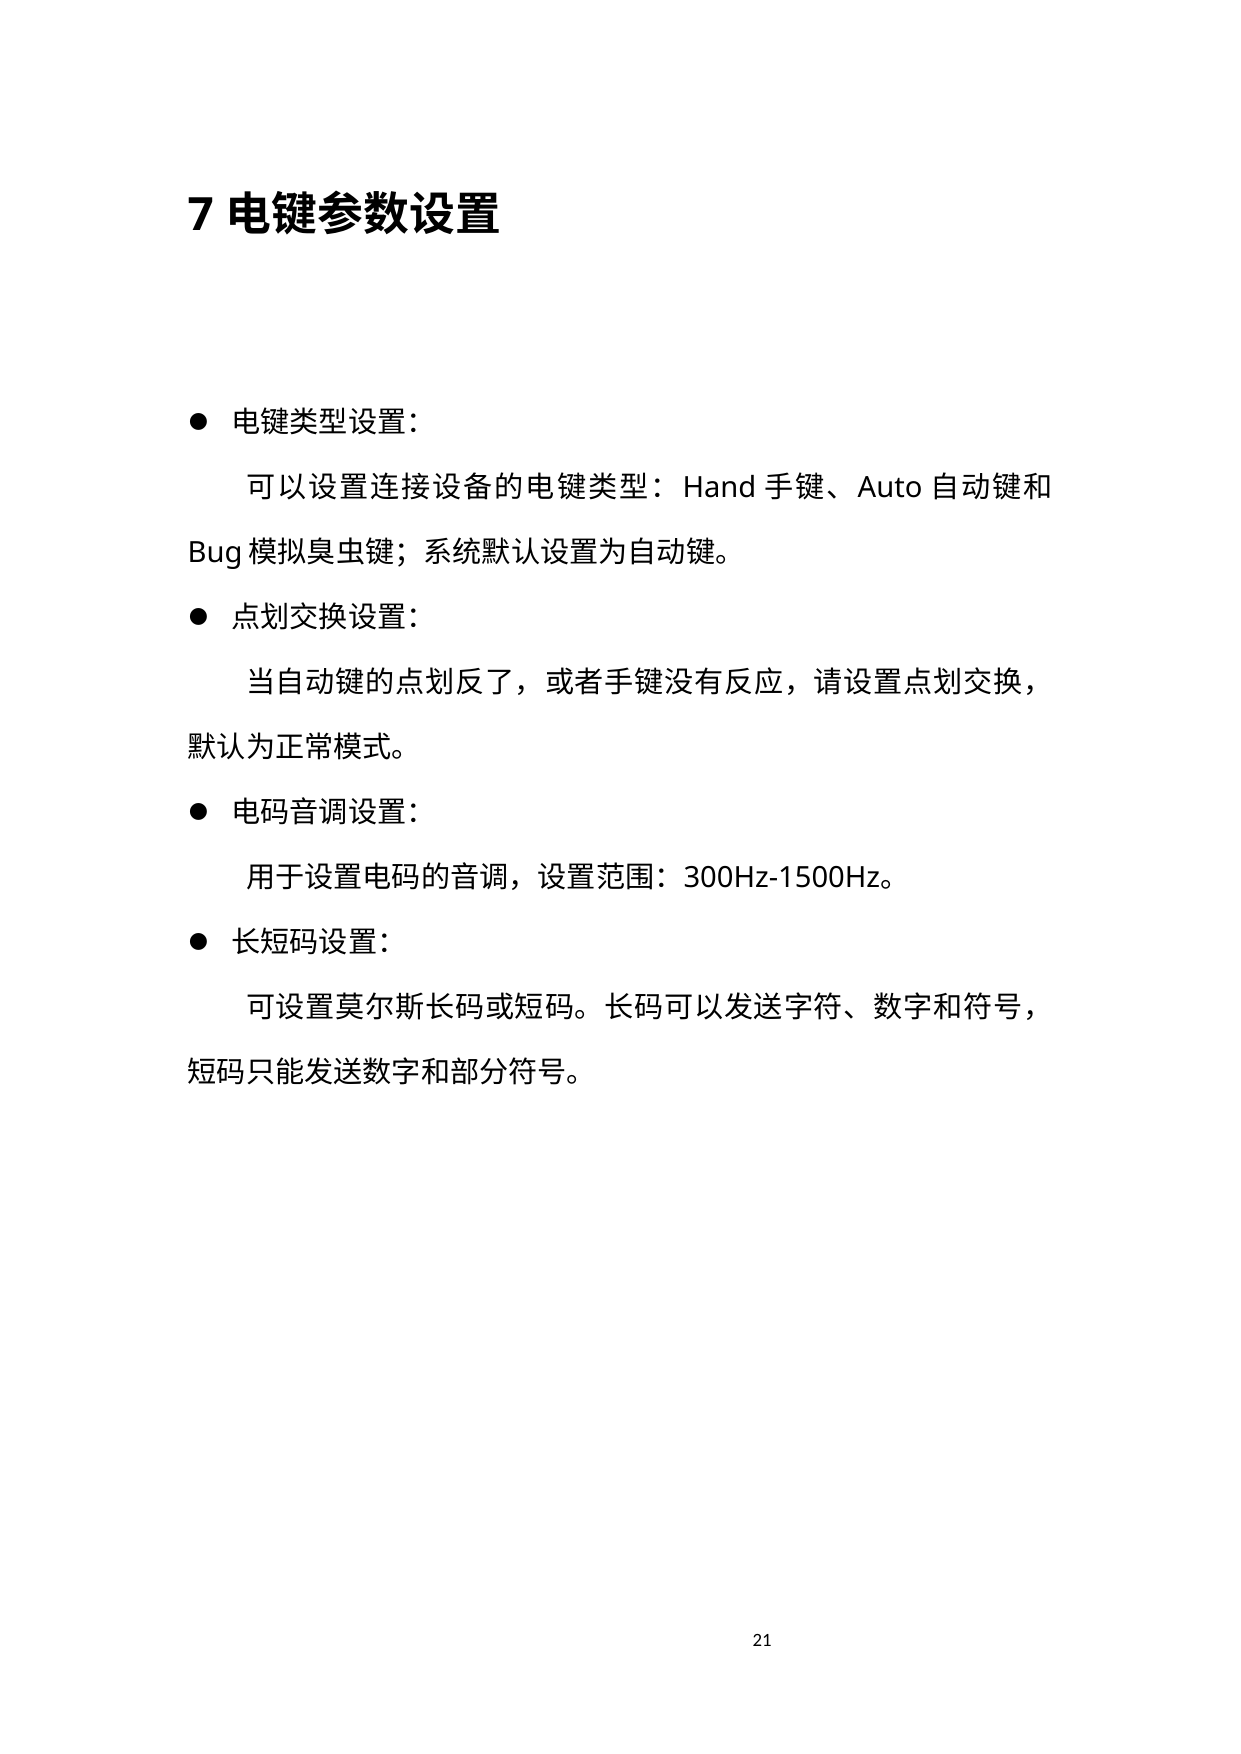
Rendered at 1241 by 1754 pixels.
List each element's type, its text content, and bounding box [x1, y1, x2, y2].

list 电码音调设置： [187, 777, 1053, 842]
text 可设置莫尔斯长码或短码。长码可以发送字符、数字和符号，短码只能发送数字和部分符号。 [187, 972, 1053, 1102]
subtitle 7 电键参数设置 [187, 162, 1053, 259]
text 可以设置连接设备的电键类型：Hand手键、Auto自动键和Bug模拟臭虫键；系统默认设置为自动键。 [187, 452, 1053, 582]
list 点划交换设置： [187, 582, 1053, 647]
list 长短码设置： [187, 907, 1053, 972]
list 电键类型设置： [187, 387, 1053, 452]
text 当自动键的点划反了，或者手键没有反应，请设置点划交换，默认为正常模式。 [187, 647, 1053, 777]
text 用于设置电码的音调，设置范围：300Hz-1500Hz。 [187, 842, 1053, 907]
